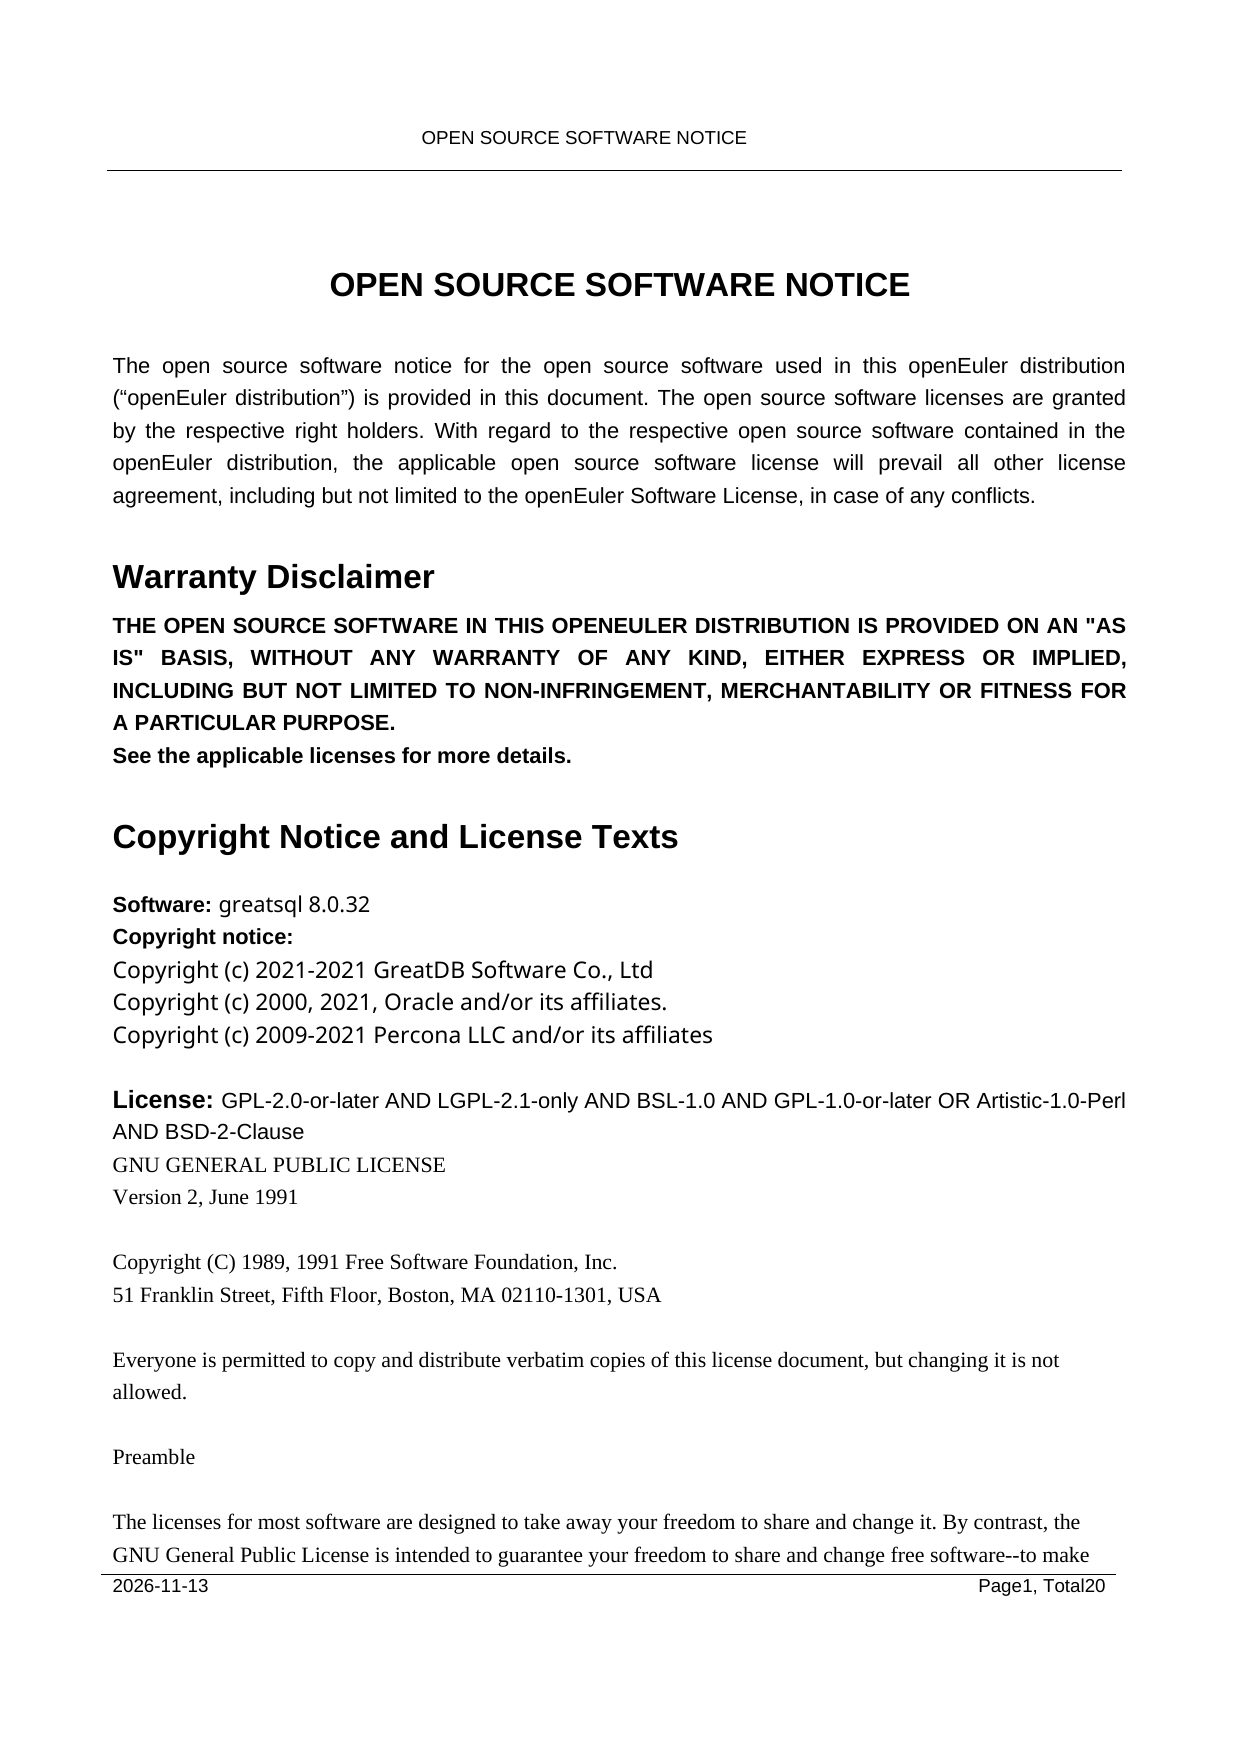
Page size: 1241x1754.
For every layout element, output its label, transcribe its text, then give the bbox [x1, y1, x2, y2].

text License: GPL-2.0-or-later AND LGPL-2.1-only AND BSL-1.0 AND GPL-1.0-or-later OR Artistic-1.0-Perl AND BSD-2-Clause [112, 1083, 1128, 1148]
text Copyright (c) 2021-2021 GreatDB Software Co., Ltd Copyright (c) 2000, 2021, Oracle and/or its affiliates. Copyright (c) 2009-2021 Percona LLC and/or its affiliates [112, 953, 1128, 1083]
text Copyright notice: [112, 921, 1128, 953]
text THE OPEN SOURCE SOFTWARE IN THIS OPENEULER DISTRIBUTION IS PROVIDED ON AN "AS IS" BASIS, WITHOUT ANY WARRANTY OF ANY KIND, EITHER EXPRESS OR IMPLIED, INCLUDING BUT NOT LIMITED TO NON-INFRINGEMENT, MERCHANTABILITY OR FITNESS FOR A PARTICULAR PURPOSE. See the applicable licenses for more details. [112, 609, 1128, 771]
text Warranty Disclaimer [112, 544, 1128, 609]
text OPEN SOURCE SOFTWARE NOTICE [112, 251, 1128, 316]
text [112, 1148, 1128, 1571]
text Software: greatsql 8.0.32 [112, 888, 1128, 921]
text Copyright Notice and License Texts [112, 804, 1128, 869]
text The open source software notice for the open source software used in this openEuler distribution (“openEuler distribution”) is provided in this document. The open source software licenses are granted by the respective right holders. With regard to the respective open source software contained in the openEuler distribution, the applicable open source software license will prevail all other license agreement, including but not limited to the openEuler Software License, in case of any conflicts. [112, 349, 1128, 511]
